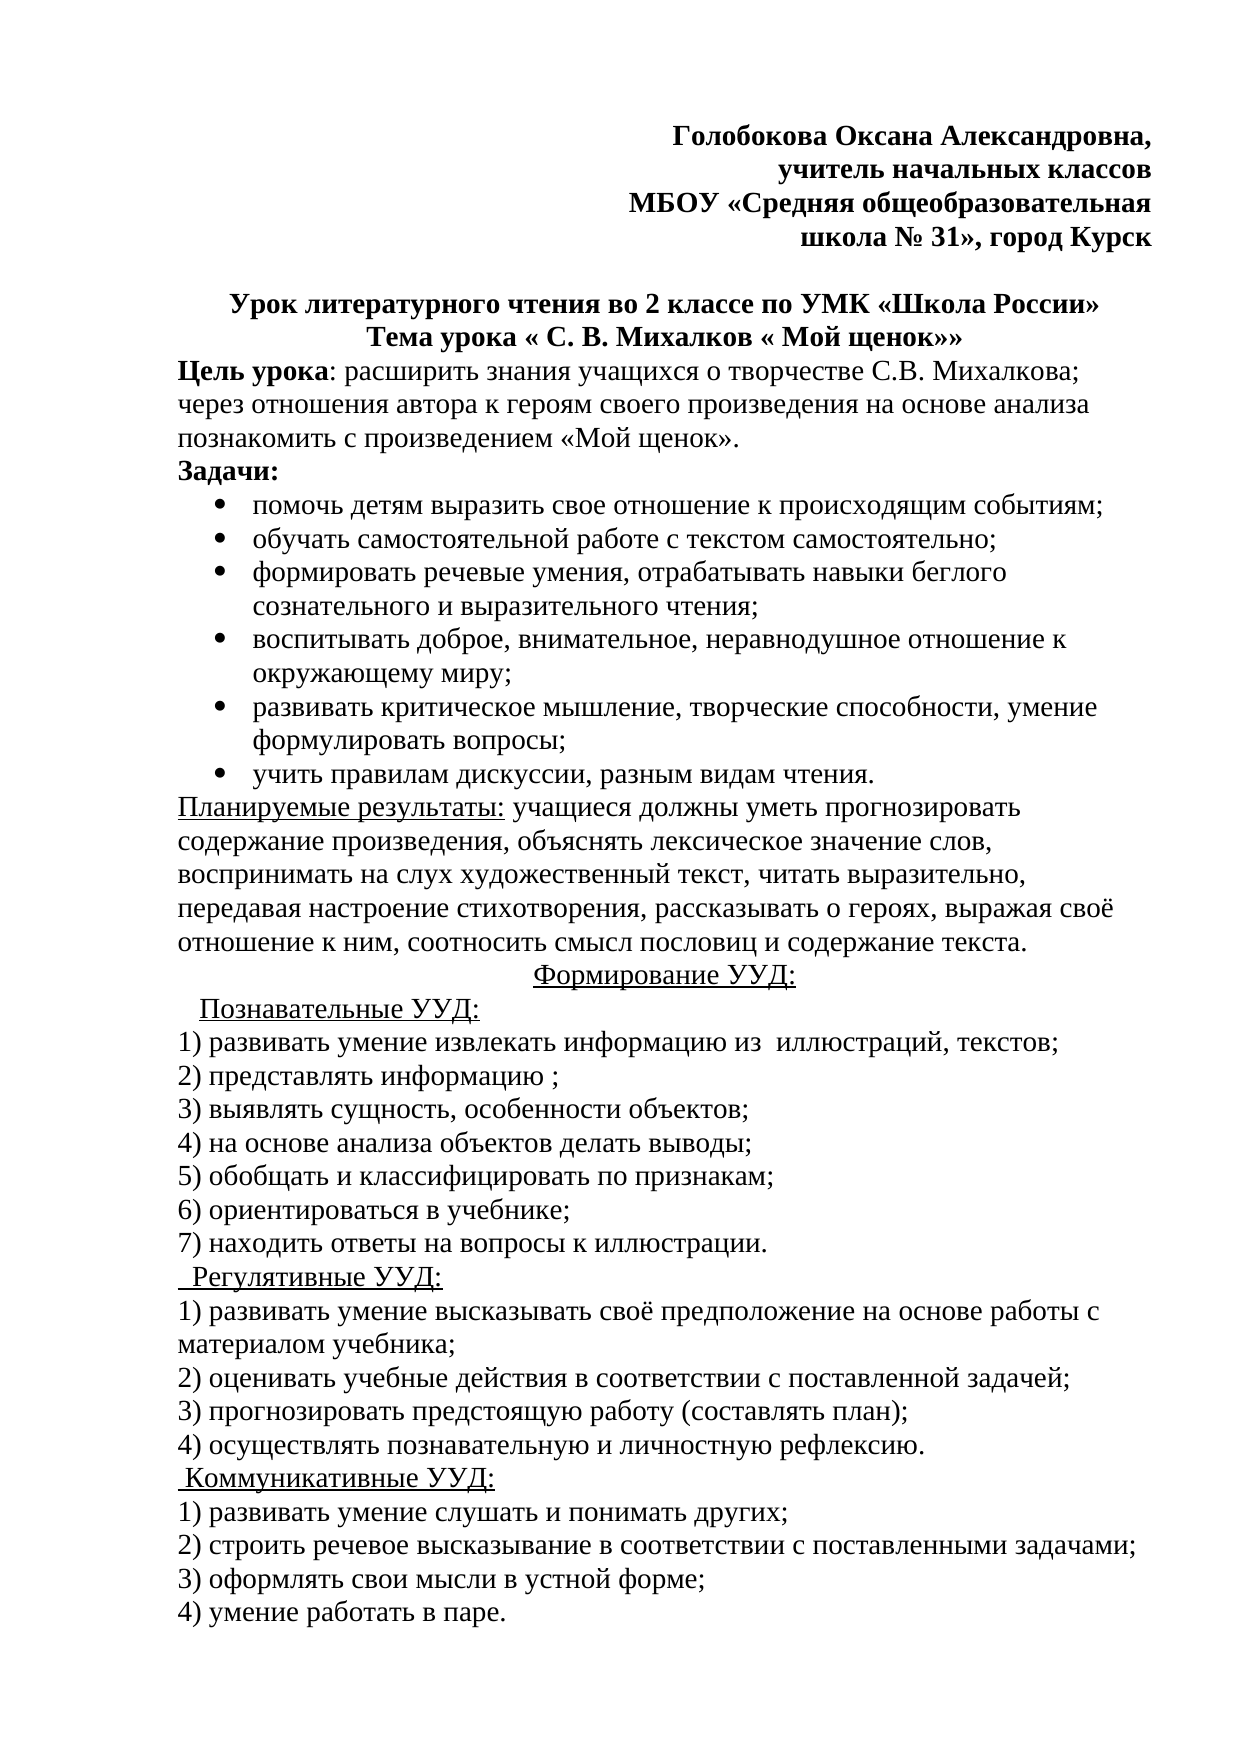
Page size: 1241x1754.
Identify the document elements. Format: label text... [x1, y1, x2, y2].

text 1) развивать умение высказывать своё предположение на основе работы с материалом учебника; [177, 1293, 1152, 1360]
text 4) на основе анализа объектов делать выводы; [177, 1125, 1152, 1158]
text 3) выявлять сущность, особенности объектов; [177, 1091, 1152, 1125]
text 6) ориентироваться в учебнике; [177, 1192, 1152, 1226]
text МБОУ «Средняя общеобразовательная [177, 185, 1152, 219]
list учить правилам дискуссии, разным видам чтения. [215, 756, 1152, 789]
list обучать самостоятельной работе с текстом самостоятельно; [215, 521, 1152, 554]
text 1) развивать умение слушать и понимать других; [177, 1494, 1152, 1527]
text Формирование УУД: [177, 957, 1152, 991]
text Задачи: [177, 453, 1152, 487]
text Урок литературного чтения во 2 классе по УМК «Школа России» [177, 286, 1152, 319]
text 1) развивать умение извлекать информацию из иллюстраций, текстов; [177, 1024, 1152, 1058]
text 2) представлять информацию ; [177, 1058, 1152, 1091]
text Регулятивные УУД: [177, 1259, 1152, 1293]
text Тема урока « С. В. Михалков « Мой щенок»» [177, 319, 1152, 353]
text 3) оформлять свои мысли в устной форме; [177, 1561, 1152, 1594]
list воспитывать доброе, внимательное, неравнодушное отношение к окружающему миру; [215, 622, 1152, 689]
text 2) строить речевое высказывание в соответствии с поставленными задачами; [177, 1527, 1152, 1561]
text Познавательные УУД: [177, 991, 1152, 1024]
list помочь детям выразить свое отношение к происходящим событиям; [215, 487, 1152, 521]
list формировать речевые умения, отрабатывать навыки беглого сознательного и выразительного чтения; [215, 554, 1152, 622]
text 4) осуществлять познавательную и личностную рефлексию. [177, 1427, 1152, 1460]
text учитель начальных классов [177, 152, 1152, 185]
text 7) находить ответы на вопросы к иллюстрации. [177, 1226, 1152, 1259]
text Планируемые результаты: учащиеся должны уметь прогнозировать содержание произведения, объяснять лексическое значение слов, воспринимать на слух художественный текст, читать выразительно, передавая настроение стихотворения, рассказывать о героях, выражая своё отношение к ним, соотносить смысл пословиц и содержание текста. [177, 789, 1152, 957]
text Голобокова Оксана Александровна, [177, 118, 1152, 152]
text 3) прогнозировать предстоящую работу (составлять план); [177, 1393, 1152, 1427]
text Цель урока: расширить знания учащихся о творчестве С.В. Михалкова; через отношения автора к героям своего произведения на основе анализа познакомить с произведением «Мой щенок». [177, 353, 1152, 453]
text Коммуникативные УУД: [177, 1460, 1152, 1494]
list развивать критическое мышление, творческие способности, умение формулировать вопросы; [215, 689, 1152, 756]
text 4) умение работать в паре. [177, 1594, 1152, 1628]
text школа № 31», город Курск [177, 219, 1152, 252]
text 5) обобщать и классифицировать по признакам; [177, 1158, 1152, 1192]
text 2) оценивать учебные действия в соответствии с поставленной задачей; [177, 1360, 1152, 1393]
